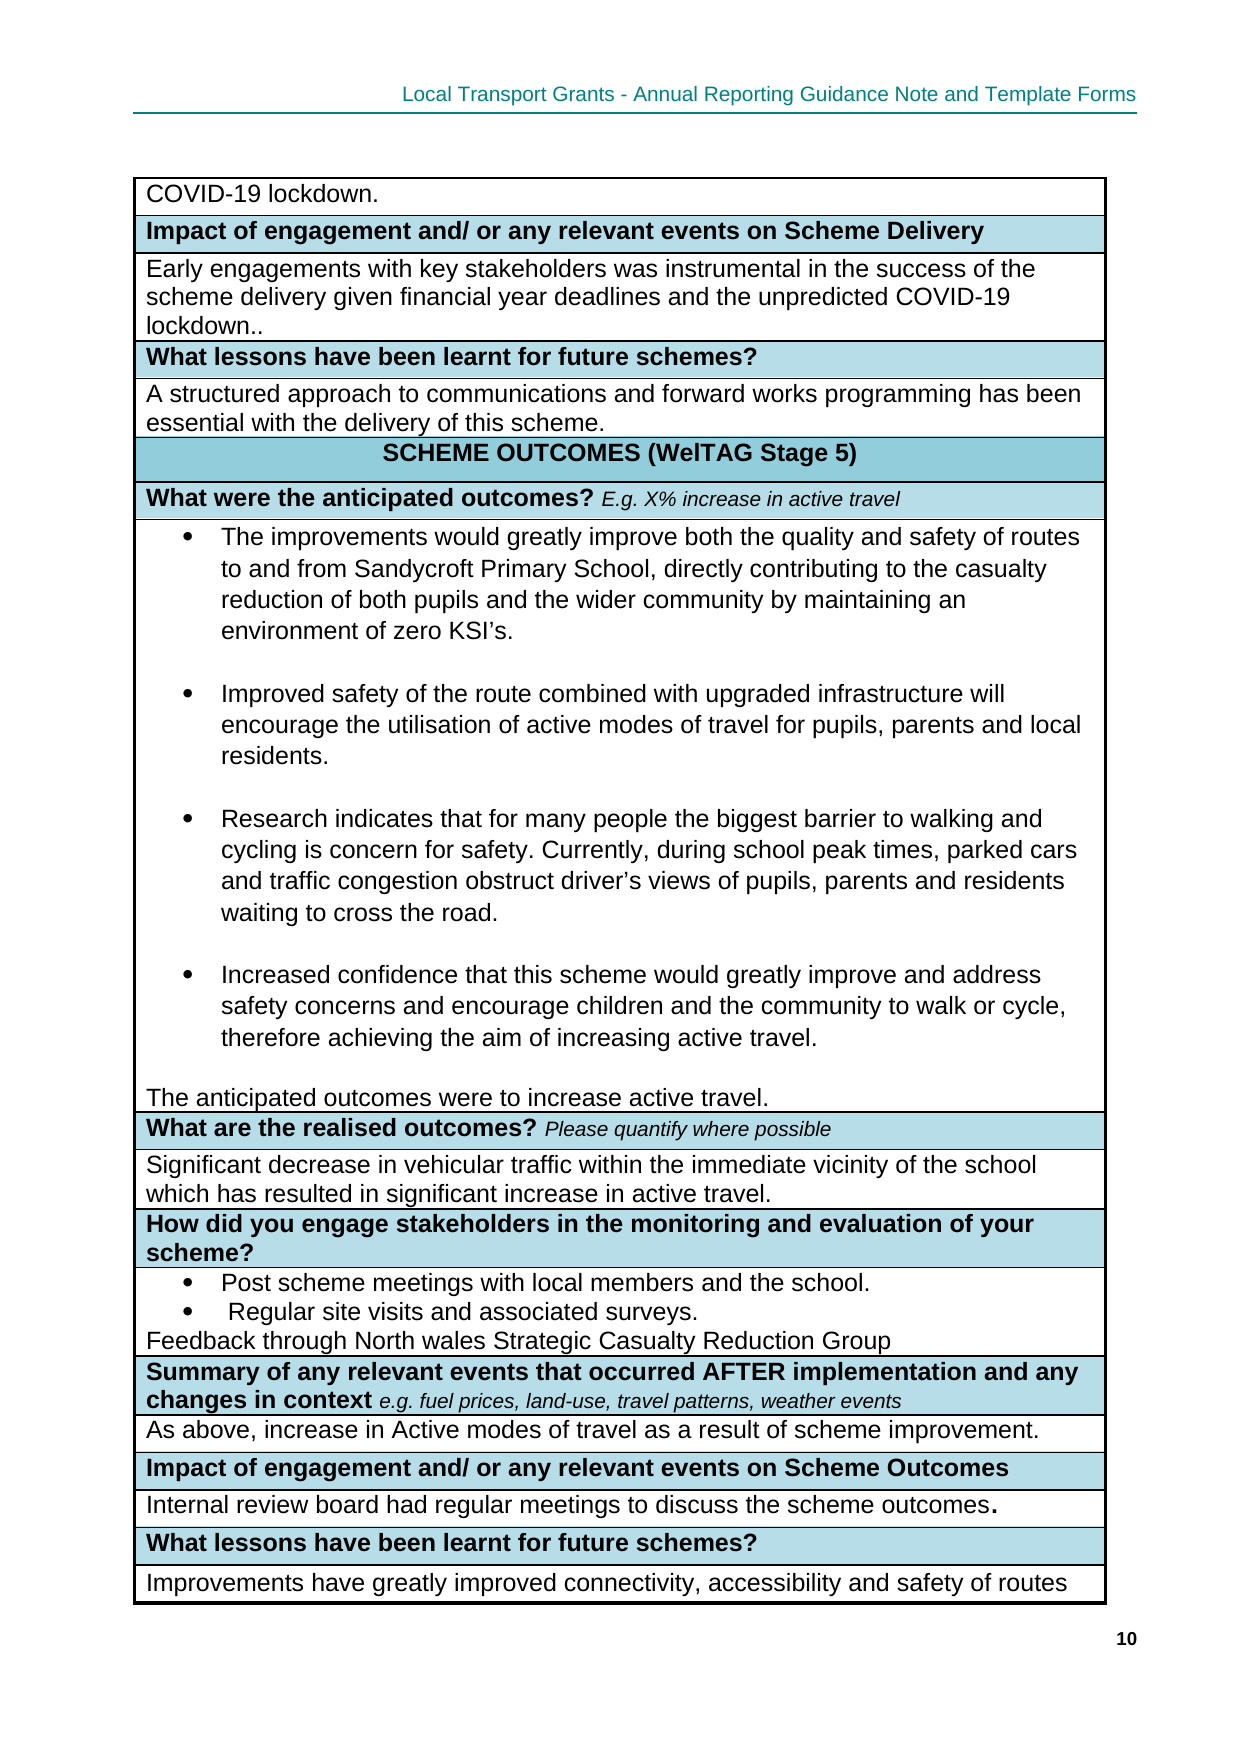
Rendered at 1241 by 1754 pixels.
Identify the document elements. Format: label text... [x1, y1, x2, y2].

table_cell Summary of any relevant events that occurred AFTER implementation and any changes in context e.g. fuel prices, land-use, travel patterns, weather events [136, 1357, 1104, 1414]
table_cell SCHEME OUTCOMES (WelTAG Stage 5) [136, 438, 1104, 481]
table_cell How did you engage stakeholders in the monitoring and evaluation of your scheme? [136, 1210, 1104, 1267]
table_cell Impact of engagement and/ or any relevant events on Scheme Outcomes [136, 1453, 1104, 1489]
table_cell Post scheme meetings with local members and the school. Regular site visits and associated surveys. Feedback through North wales Strategic Casualty Reduction Group [136, 1268, 1104, 1355]
table_cell As above, increase in Active modes of travel as a result of scheme improvement. [136, 1416, 1104, 1451]
table_cell A structured approach to communications and forward works programming has been essential with the delivery of this scheme. [136, 379, 1104, 436]
table_cell What lessons have been learnt for future schemes? [136, 342, 1104, 377]
table_cell Significant decrease in vehicular traffic within the immediate vicinity of the school which has resulted in significant increase in active travel. [136, 1150, 1104, 1208]
table_cell What are the realised outcomes? Please quantify where possible [136, 1113, 1104, 1149]
table_cell Early engagements with key stakeholders was instrumental in the success of the scheme delivery given financial year deadlines and the unpredicted COVID-19 lockdown.. [136, 254, 1104, 340]
table_cell Internal review board had regular meetings to discuss the scheme outcomes. [136, 1491, 1104, 1526]
table_cell What were the anticipated outcomes? E.g. X% increase in active travel [136, 483, 1104, 518]
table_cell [136, 1566, 1104, 1601]
table_cell The improvements would greatly improve both the quality and safety of routes to and from Sandycroft Primary School, directly contributing to the casualty reduction of both pupils and the wider community by maintaining an environment of zero KSI’s. Improved safety of the route combined with upgraded infrastructure will encourage the utilisation of active modes of travel for pupils, parents and local residents. Research indicates that for many people the biggest barrier to walking and cycling is concern for safety. Currently, during school peak times, parked cars and traffic congestion obstruct driver’s views of pupils, parents and residents waiting to cross the road. Increased confidence that this scheme would greatly improve and address safety concerns and encourage children and the community to walk or cycle, therefore achieving the aim of increasing active travel. The anticipated outcomes were to increase active travel. [136, 520, 1104, 1111]
table_cell COVID-19 lockdown. [136, 179, 1104, 214]
table_cell Impact of engagement and/ or any relevant events on Scheme Delivery [136, 216, 1104, 252]
table_cell What lessons have been learnt for future schemes? [136, 1528, 1104, 1564]
